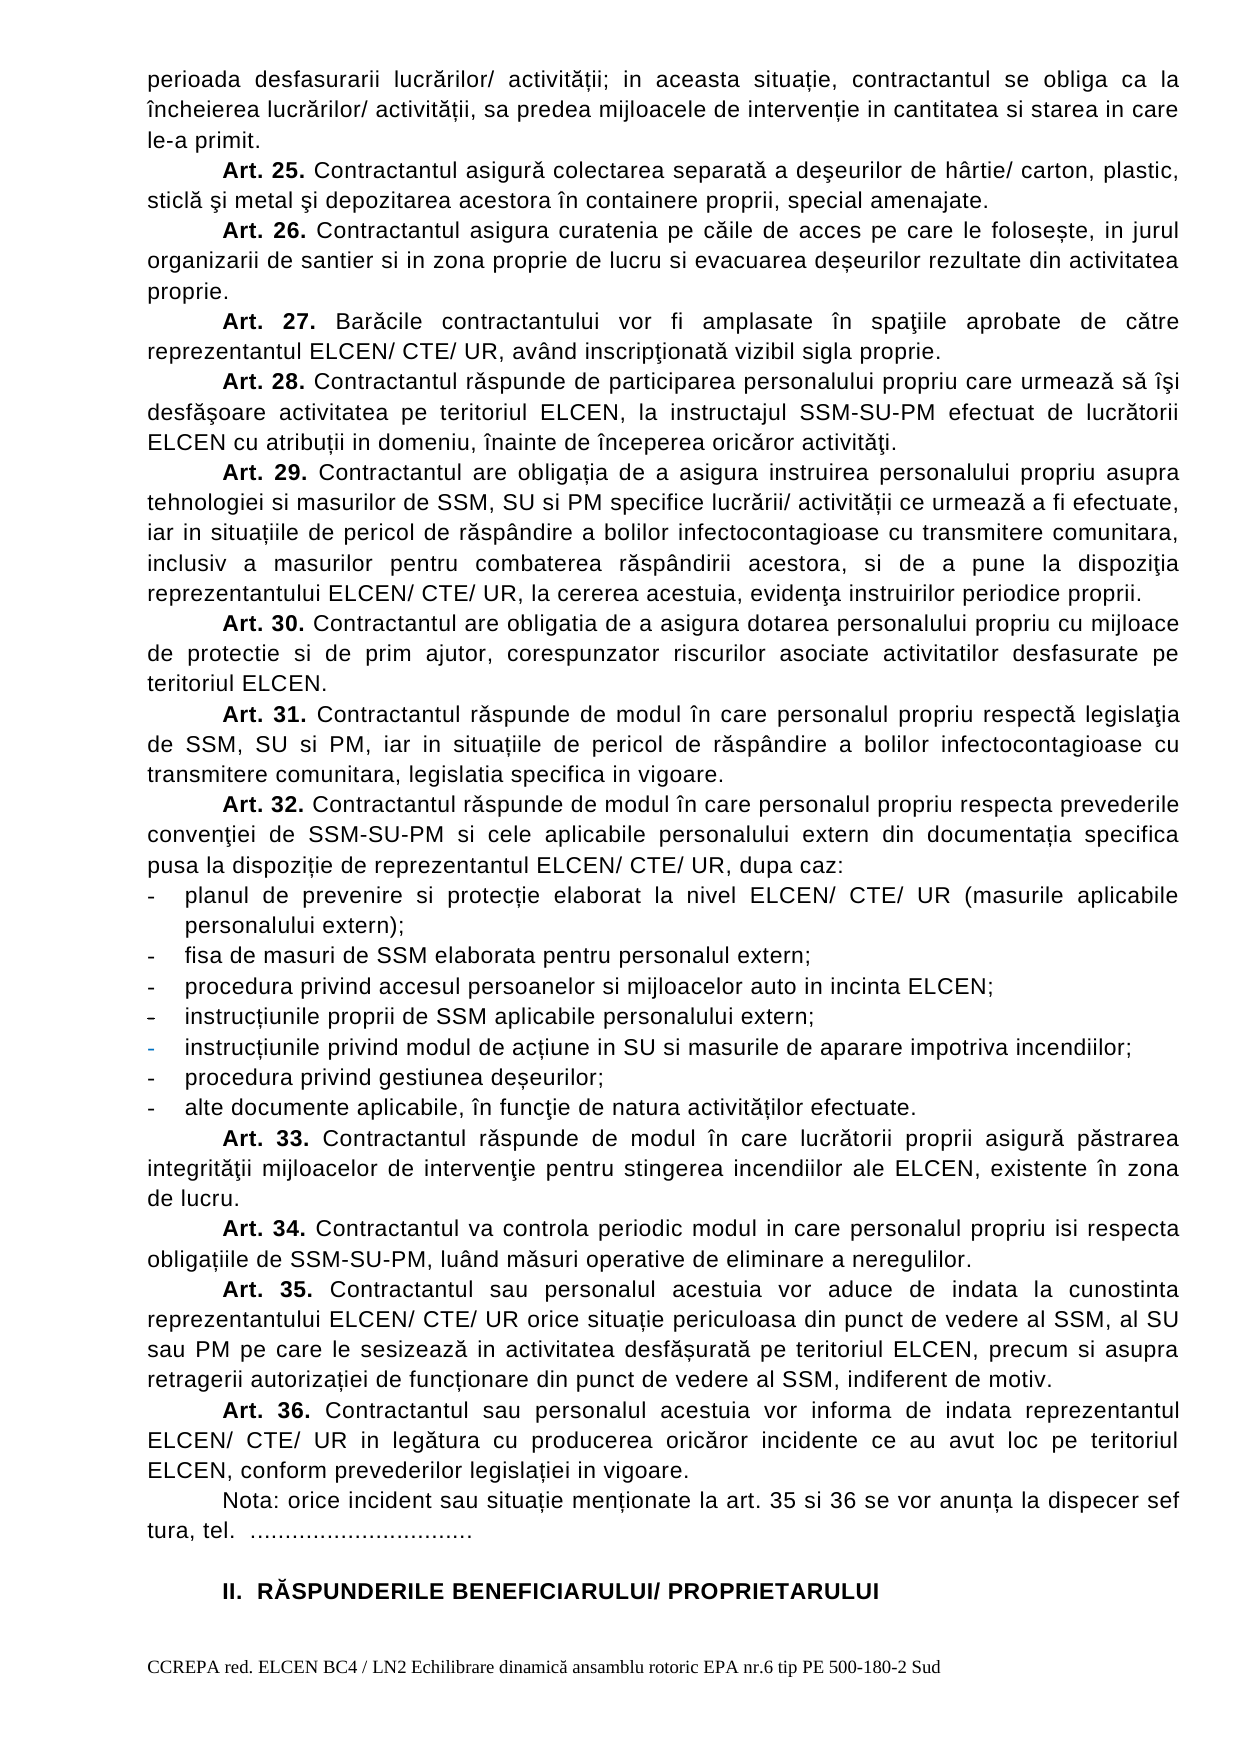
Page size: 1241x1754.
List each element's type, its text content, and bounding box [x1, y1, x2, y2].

text Art. 29. Contractantul are obligația de a asigura instruirea personalului propriu asupra tehnologiei si masurilor de SSM, SU si PM specifice lucrării/ activității ce urmează a fi efectuate, iar in situațiile de pericol de răspândire a bolilor infectocontagioase cu transmitere comunitara, inclusiv a masurilor pentru combaterea răspândirii acestora, si de a pune la dispoziţia reprezentantului ELCEN/ CTE/ UR, la cererea acestuia, evidenţa instruirilor periodice proprii. [147, 459, 1181, 606]
list alte documente aplicabile, în funcţie de natura activităților efectuate. [147, 1094, 1181, 1121]
text Art. 31. Contractantul rǎspunde de modul în care personalul propriu respectǎ legislaţia de SSM, SU si PM, iar in situațiile de pericol de răspândire a bolilor infectocontagioase cu transmitere comunitara, legislatia specifica in vigoare. [147, 701, 1181, 787]
list procedura privind gestiunea deșeurilor; [147, 1064, 1181, 1090]
text Art. 34. Contractantul va controla periodic modul in care personalul propriu isi respecta obligațiile de SSM-SU-PM, luând mǎsuri operative de eliminare a neregulilor. [147, 1215, 1181, 1272]
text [147, 66, 1181, 153]
list procedura privind accesul persoanelor si mijloacelor auto in incinta ELCEN; [147, 973, 1181, 999]
text Art. 28. Contractantul rǎspunde de participarea personalului propriu care urmeazǎ sǎ îşi desfăşoare activitatea pe teritoriul ELCEN, la instructajul SSM-SU-PM efectuat de lucrătorii ELCEN cu atribuții in domeniu, înainte de începerea oricǎror activitǎţi. [147, 368, 1181, 455]
text II. RĂSPUNDERILE BENEFICIARULUI/ PROPRIETARULUI [222, 1578, 1181, 1604]
list instrucțiunile privind modul de acțiune in SU si masurile de aparare impotriva incendiilor; [147, 1033, 1181, 1060]
text Art. 35. Contractantul sau personalul acestuia vor aduce de indata la cunostinta reprezentantului ELCEN/ CTE/ UR orice situație periculoasa din punct de vedere al SSM, al SU sau PM pe care le sesizează in activitatea desfășurată pe teritoriul ELCEN, precum si asupra retragerii autorizației de funcționare din punct de vedere al SSM, indiferent de motiv. [147, 1276, 1181, 1393]
text Art. 36. Contractantul sau personalul acestuia vor informa de indata reprezentantul ELCEN/ CTE/ UR in legătura cu producerea oricăror incidente ce au avut loc pe teritoriul ELCEN, conform prevederilor legislației in vigoare. [147, 1397, 1181, 1483]
text Art. 30. Contractantul are obligatia de a asigura dotarea personalului propriu cu mijloace de protectie si de prim ajutor, corespunzator riscurilor asociate activitatilor desfasurate pe teritoriul ELCEN. [147, 610, 1181, 697]
text Art. 26. Contractantul asigura curatenia pe căile de acces pe care le folosește, in jurul organizarii de santier si in zona proprie de lucru si evacuarea deșeurilor rezultate din activitatea proprie. [147, 217, 1181, 304]
text Art. 32. Contractantul rǎspunde de modul în care personalul propriu respecta prevederile convenţiei de SSM-SU-PM si cele aplicabile personalului extern din documentația specifica pusa la dispoziție de reprezentantul ELCEN/ CTE/ UR, dupa caz: [147, 791, 1181, 878]
text Nota: orice incident sau situație menționate la art. 35 si 36 se vor anunța la dispecer sef tura, tel. ................................ [147, 1487, 1181, 1544]
list planul de prevenire si protecție elaborat la nivel ELCEN/ CTE/ UR (masurile aplicabile personalului extern); [147, 882, 1181, 938]
list fisa de masuri de SSM elaborata pentru personalul extern; [147, 942, 1181, 969]
text Art. 27. Barǎcile contractantului vor fi amplasate în spaţiile aprobate de cǎtre reprezentantul ELCEN/ CTE/ UR, având inscripţionatǎ vizibil sigla proprie. [147, 308, 1181, 364]
list instrucțiunile proprii de SSM aplicabile personalului extern; [147, 1003, 1181, 1029]
text Art. 33. Contractantul rǎspunde de modul în care lucrătorii proprii asigurǎ păstrarea integrităţii mijloacelor de intervenţie pentru stingerea incendiilor ale ELCEN, existente în zona de lucru. [147, 1125, 1181, 1212]
text Art. 25. Contractantul asigurǎ colectarea separatǎ a deşeurilor de hârtie/ carton, plastic, sticlă şi metal şi depozitarea acestora în containere proprii, special amenajate. [147, 157, 1181, 213]
